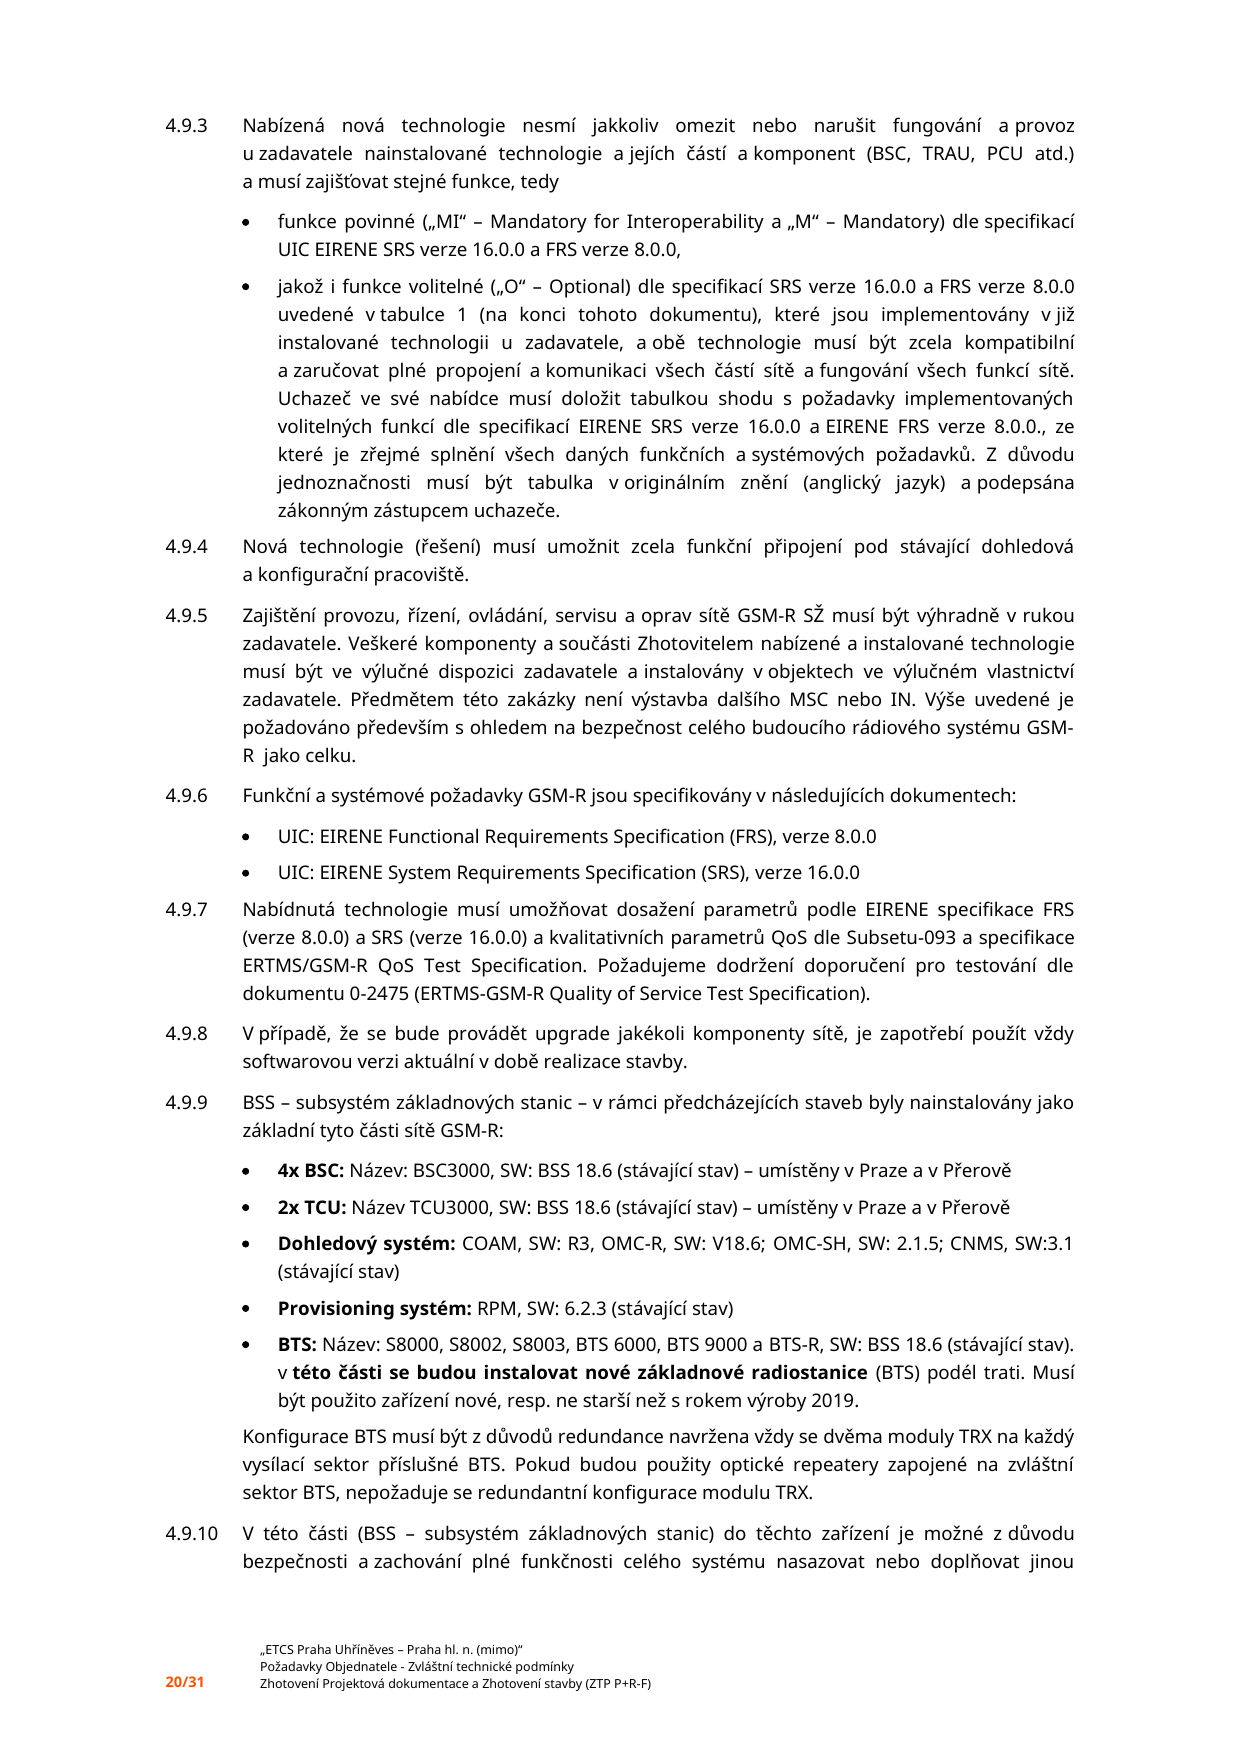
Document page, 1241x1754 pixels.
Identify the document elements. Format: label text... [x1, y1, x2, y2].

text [165, 1520, 1075, 1574]
text Funkční a systémové požadavky GSM-R jsou specifikovány v následujících dokumentech: [165, 783, 1075, 808]
text Konfigurace BTS musí být z důvodů redundance navržena vždy se dvěma moduly TRX na každý vysílací sektor příslušné BTS. Pokud budou použity optické repeatery zapojené na zvláštní sektor BTS, nepožaduje se redundantní konfigurace modulu TRX. [242, 1423, 1075, 1505]
text BTS: Název: S8000, S8002, S8003, BTS 6000, BTS 9000 a BTS-R, SW: BSS 18.6 (stávající stav). v této části se budou instalovat nové základnové radiostanice (BTS) podél trati. Musí být použito zařízení nové, resp. ne starší než s rokem výroby 2019. [242, 1331, 1075, 1413]
text 2x TCU: Název TCU3000, SW: BSS 18.6 (stávající stav) – umístěny v Praze a v Přerově [242, 1194, 1075, 1219]
text Nabízená nová technologie nesmí jakkoliv omezit nebo narušit fungování a provoz u zadavatele nainstalované technologie a jejích částí a komponent (BSC, TRAU, PCU atd.) a musí zajišťovat stejné funkce, tedy [165, 112, 1075, 194]
text Zajištění provozu, řízení, ovládání, servisu a oprav sítě GSM-R SŽ musí být výhradně v rukou zadavatele. Veškeré komponenty a součásti Zhotovitelem nabízené a instalované technologie musí být ve výlučné dispozici zadavatele a instalovány v objektech ve výlučném vlastnictví zadavatele. Předmětem této zakázky není výstavba dalšího MSC nebo IN. Výše uvedené je požadováno především s ohledem na bezpečnost celého budoucího rádiového systému GSM-R jako celku. [165, 602, 1075, 768]
text Nabídnutá technologie musí umožňovat dosažení parametrů podle EIRENE specifikace FRS (verze 8.0.0) a SRS (verze 16.0.0) a kvalitativních parametrů QoS dle Subsetu-093 a specifikace ERTMS/GSM-R QoS Test Specification. Požadujeme dodržení doporučení pro testování dle dokumentu 0-2475 (ERTMS-GSM-R Quality of Service Test Specification). [165, 896, 1075, 1006]
text Dohledový systém: COAM, SW: R3, OMC-R, SW: V18.6; OMC-SH, SW: 2.1.5; CNMS, SW:3.1 (stávající stav) [242, 1230, 1075, 1284]
text jakož i funkce volitelné („O“ – Optional) dle specifikací SRS verze 16.0.0 a FRS verze 8.0.0 uvedené v tabulce 1 (na konci tohoto dokumentu), které jsou implementovány v již instalované technologii u zadavatele, a obě technologie musí být zcela kompatibilní a zaručovat plné propojení a komunikaci všech částí sítě a fungování všech funkcí sítě. Uchazeč ve své nabídce musí doložit tabulkou shodu s požadavky implementovaných volitelných funkcí dle specifikací EIRENE SRS verze 16.0.0 a EIRENE FRS verze 8.0.0., ze které je zřejmé splnění všech daných funkčních a systémových požadavků. Z důvodu jednoznačnosti musí být tabulka v originálním znění (anglický jazyk) a podepsána zákonným zástupcem uchazeče. [242, 273, 1075, 523]
text UIC: EIRENE Functional Requirements Specification (FRS), verze 8.0.0 [242, 823, 1075, 849]
text UIC: EIRENE System Requirements Specification (SRS), verze 16.0.0 [242, 860, 1075, 885]
text funkce povinné („MI“ – Mandatory for Interoperability a „M“ – Mandatory) dle specifikací UIC EIRENE SRS verze 16.0.0 a FRS verze 8.0.0, [242, 209, 1075, 262]
text V případě, že se bude provádět upgrade jakékoli komponenty sítě, je zapotřebí použít vždy softwarovou verzi aktuální v době realizace stavby. [165, 1021, 1075, 1074]
text Nová technologie (řešení) musí umožnit zcela funkční připojení pod stávající dohledová a konfigurační pracoviště. [165, 534, 1075, 587]
text 4x BSC: Název: BSC3000, SW: BSS 18.6 (stávající stav) – umístěny v Praze a v Přerově [242, 1158, 1075, 1183]
text BSS – subsystém základnových stanic – v rámci předcházejících staveb byly nainstalovány jako základní tyto části sítě GSM-R: [165, 1089, 1075, 1143]
text Provisioning systém: RPM, SW: 6.2.3 (stávající stav) [242, 1295, 1075, 1320]
